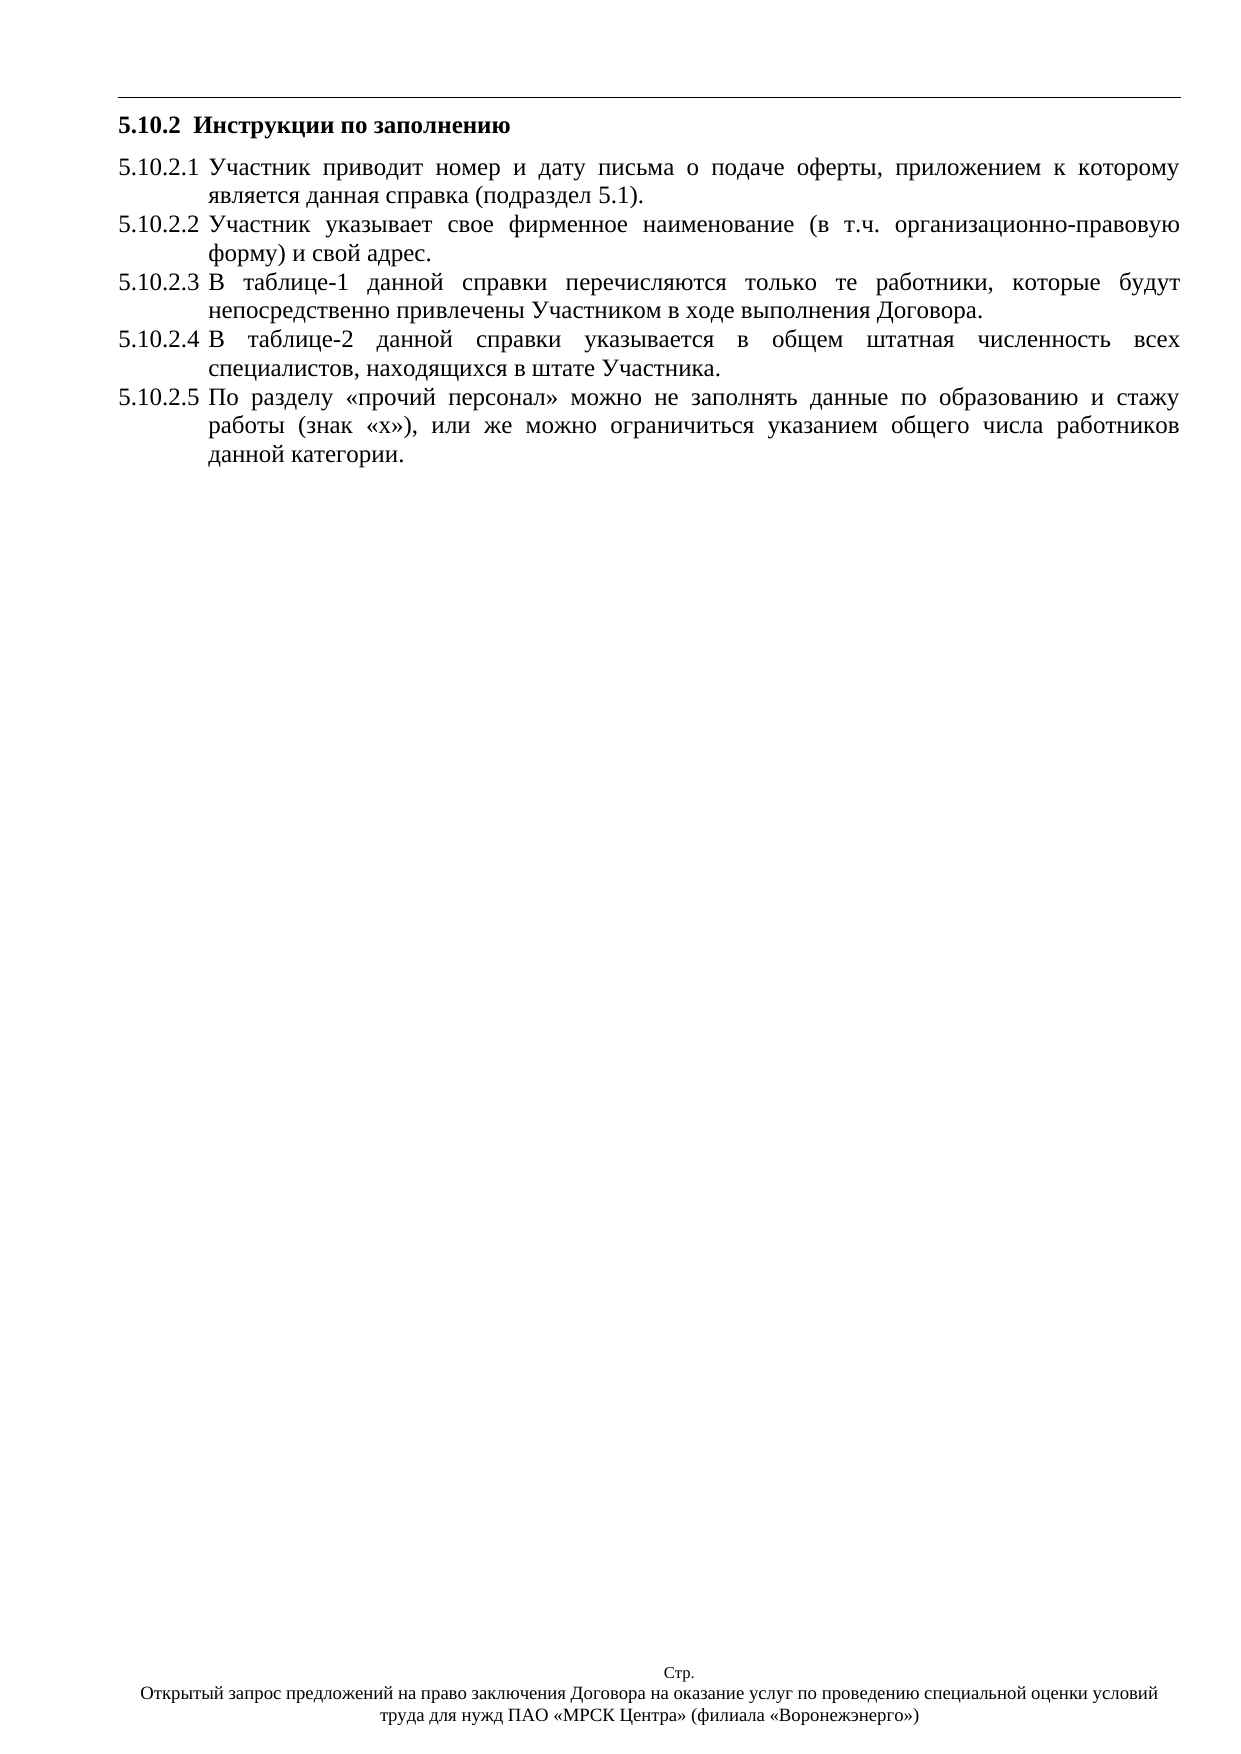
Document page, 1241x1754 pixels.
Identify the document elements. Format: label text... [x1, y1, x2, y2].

list По разделу «прочий персонал» можно не заполнять данные по образованию и стажу работы (знак «х»), или же можно ограничиться указанием общего числа работников данной категории. [118, 382, 1181, 468]
list Участник приводит номер и дату письма о подаче оферты, приложением к которому является данная справка (подраздел 5.1). [118, 152, 1181, 209]
subtitle Инструкции по заполнению [118, 111, 1181, 139]
list В таблице-2 данной справки указывается в общем штатная численность всех специалистов, находящихся в штате Участника. [118, 324, 1181, 382]
list Участник указывает свое фирменное наименование (в т.ч. организационно-правовую форму) и свой адрес. [118, 209, 1181, 267]
list В таблице-1 данной справки перечисляются только те работники, которые будут непосредственно привлечены Участником в ходе выполнения Договора. [118, 267, 1181, 324]
